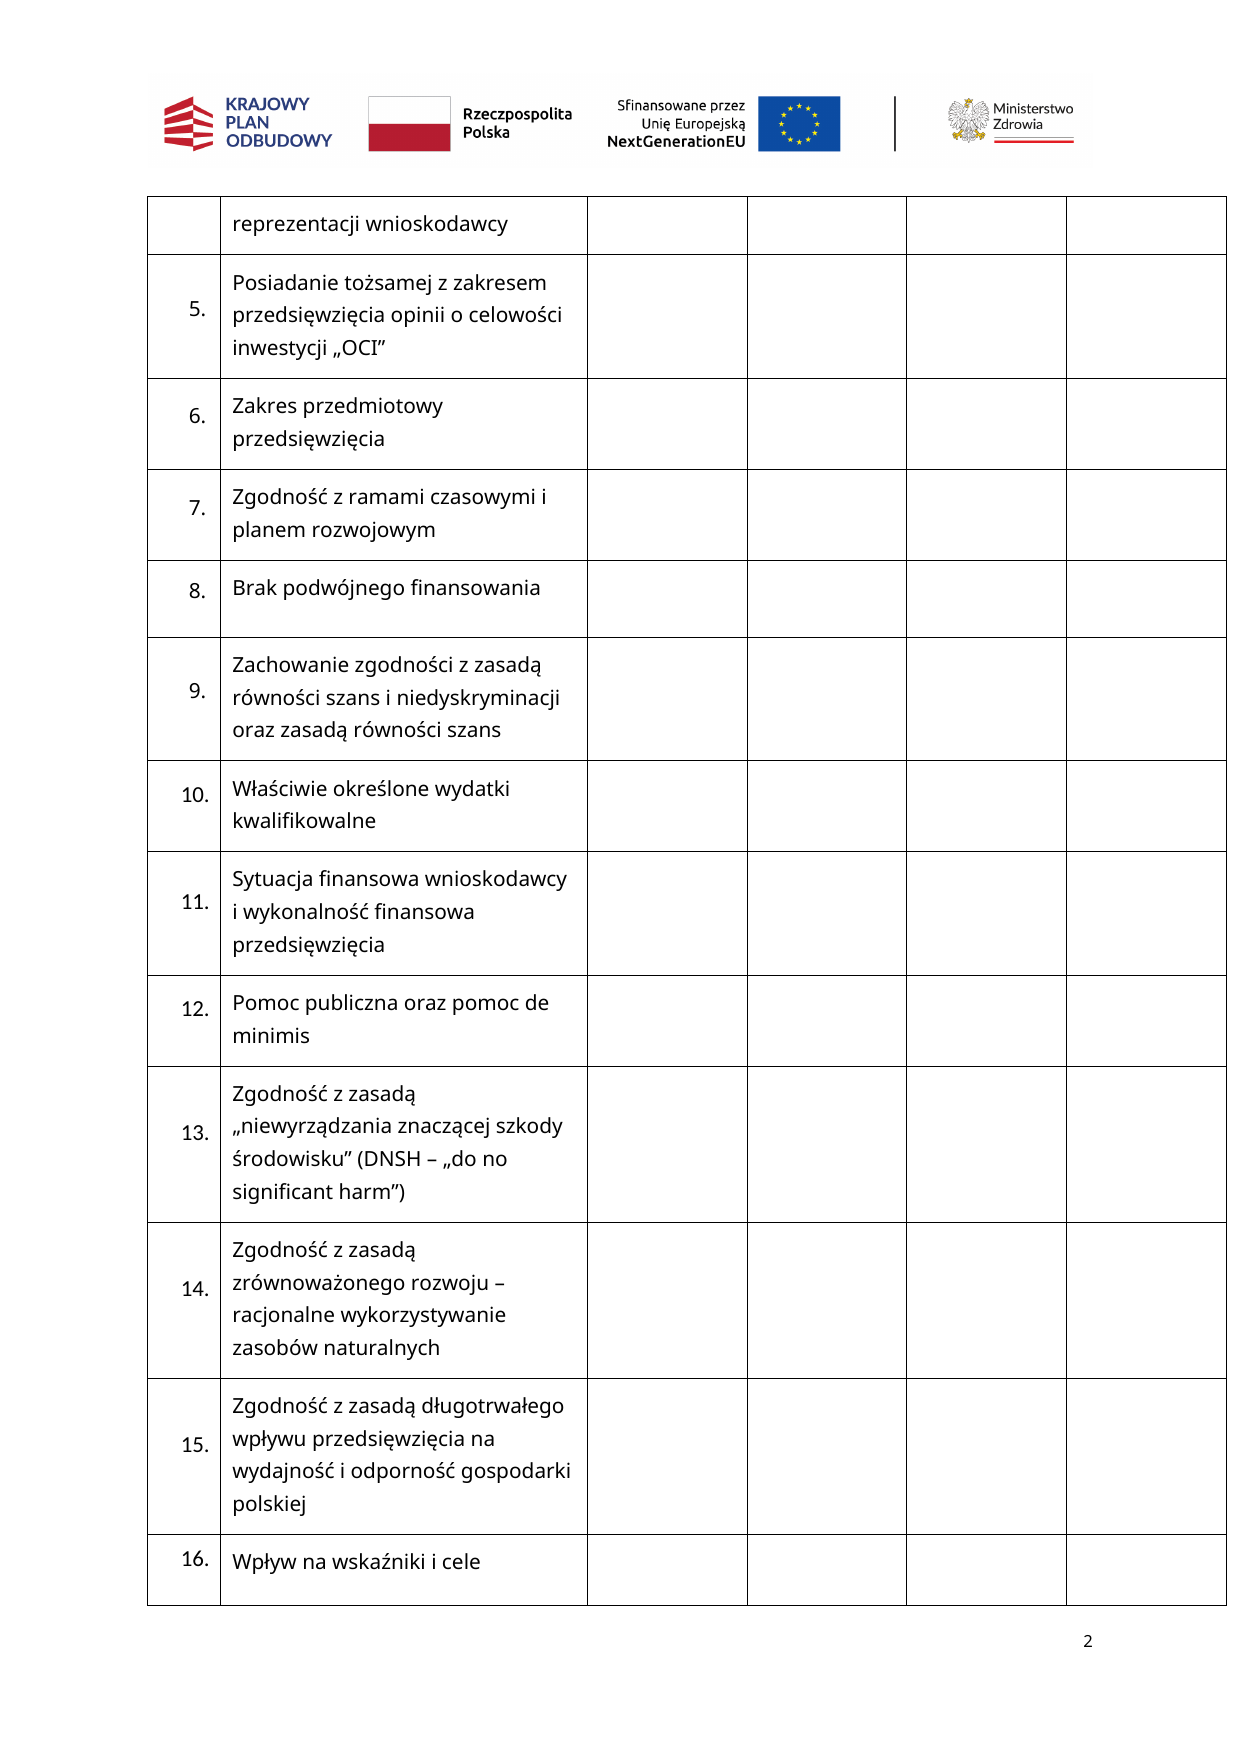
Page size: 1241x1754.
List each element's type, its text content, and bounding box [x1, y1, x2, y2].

table_cell Wpływ na wskaźniki i cele inwestycji w planie rozwojowym i RRF [221, 1535, 587, 1605]
table_cell [588, 1067, 747, 1222]
table_cell [1067, 379, 1226, 469]
table_cell [748, 761, 906, 851]
table_cell [1067, 561, 1226, 637]
table_cell 11. [148, 852, 220, 974]
table_cell [907, 1223, 1066, 1378]
table_cell [907, 470, 1066, 560]
table_cell [588, 976, 747, 1066]
table_cell 12. [148, 976, 220, 1066]
table_cell [588, 561, 747, 637]
table_cell [588, 1535, 747, 1605]
table_cell 14. [148, 1223, 220, 1378]
table_cell [1067, 976, 1226, 1066]
table_cell Zachowanie zgodności z zasadą równości szans i niedyskryminacji oraz zasadą równości szans [221, 638, 587, 760]
table_cell Właściwie określone wydatki kwalifikowalne [221, 761, 587, 851]
table_cell [907, 638, 1066, 760]
table_cell Zakres przedmiotowy przedsięwzięcia [221, 379, 587, 469]
table_cell [148, 470, 220, 560]
picture [147, 73, 1093, 168]
table_cell [907, 976, 1066, 1066]
table_cell [148, 561, 220, 637]
table_cell [1067, 255, 1226, 378]
table_cell 13. [148, 1067, 220, 1222]
table_cell [1067, 1379, 1226, 1534]
table_cell [588, 470, 747, 560]
table_cell [907, 852, 1066, 974]
table_cell [748, 379, 906, 469]
table_cell [748, 1223, 906, 1378]
table_cell Podpisanie dokumentacji przez osobę uprawnioną do reprezentacji wnioskodawcy [221, 197, 587, 254]
table_cell [588, 1223, 747, 1378]
table_cell 15. [148, 1379, 220, 1534]
table_cell Zgodność z ramami czasowymi i planem rozwojowym [221, 470, 587, 560]
table_cell [1067, 761, 1226, 851]
table_cell [588, 255, 747, 378]
table_cell [588, 1379, 747, 1534]
table_cell Zgodność z zasadą zrównoważonego rozwoju – racjonalne wykorzystywanie zasobów naturalnych [221, 1223, 587, 1378]
table_cell [748, 1535, 906, 1605]
table_cell [748, 470, 906, 560]
table_cell [907, 561, 1066, 637]
table_cell [748, 561, 906, 637]
table_cell [588, 197, 747, 254]
table_cell [1067, 1535, 1226, 1605]
table_cell [748, 1067, 906, 1222]
table_cell [588, 761, 747, 851]
table_cell [748, 1379, 906, 1534]
table_cell [148, 379, 220, 469]
table_cell Brak podwójnego finansowania [221, 561, 587, 637]
table_cell 16. [148, 1535, 220, 1605]
table_cell [907, 379, 1066, 469]
table_cell [1067, 638, 1226, 760]
table_cell [907, 761, 1066, 851]
table_cell [148, 197, 220, 254]
table_cell Posiadanie tożsamej z zakresem przedsięwzięcia opinii o celowości inwestycji „OCI” [221, 255, 587, 378]
table_cell [907, 255, 1066, 378]
table_cell [1067, 1223, 1226, 1378]
table_cell [148, 638, 220, 760]
table_cell [907, 1067, 1066, 1222]
table_cell [748, 852, 906, 974]
table_cell [907, 1535, 1066, 1605]
table_cell [588, 638, 747, 760]
table_cell [588, 852, 747, 974]
table_cell [1067, 470, 1226, 560]
table_cell [1067, 1067, 1226, 1222]
table_cell [748, 255, 906, 378]
table_cell [1067, 852, 1226, 974]
table_cell [907, 1379, 1066, 1534]
table_cell [748, 197, 906, 254]
table_cell 10. [148, 761, 220, 851]
table_cell [907, 197, 1066, 254]
table_cell Pomoc publiczna oraz pomoc de minimis [221, 976, 587, 1066]
table_cell [748, 638, 906, 760]
table_cell [748, 976, 906, 1066]
table_cell Zgodność z zasadą „niewyrządzania znaczącej szkody środowisku” (DNSH – „do no significant harm”) [221, 1067, 587, 1222]
table_cell Sytuacja finansowa wnioskodawcy i wykonalność finansowa przedsięwzięcia [221, 852, 587, 974]
table_cell [588, 379, 747, 469]
table_cell [148, 255, 220, 378]
table_cell Zgodność z zasadą długotrwałego wpływu przedsięwzięcia na wydajność i odporność gospodarki polskiej [221, 1379, 587, 1534]
table_cell [1067, 197, 1226, 254]
